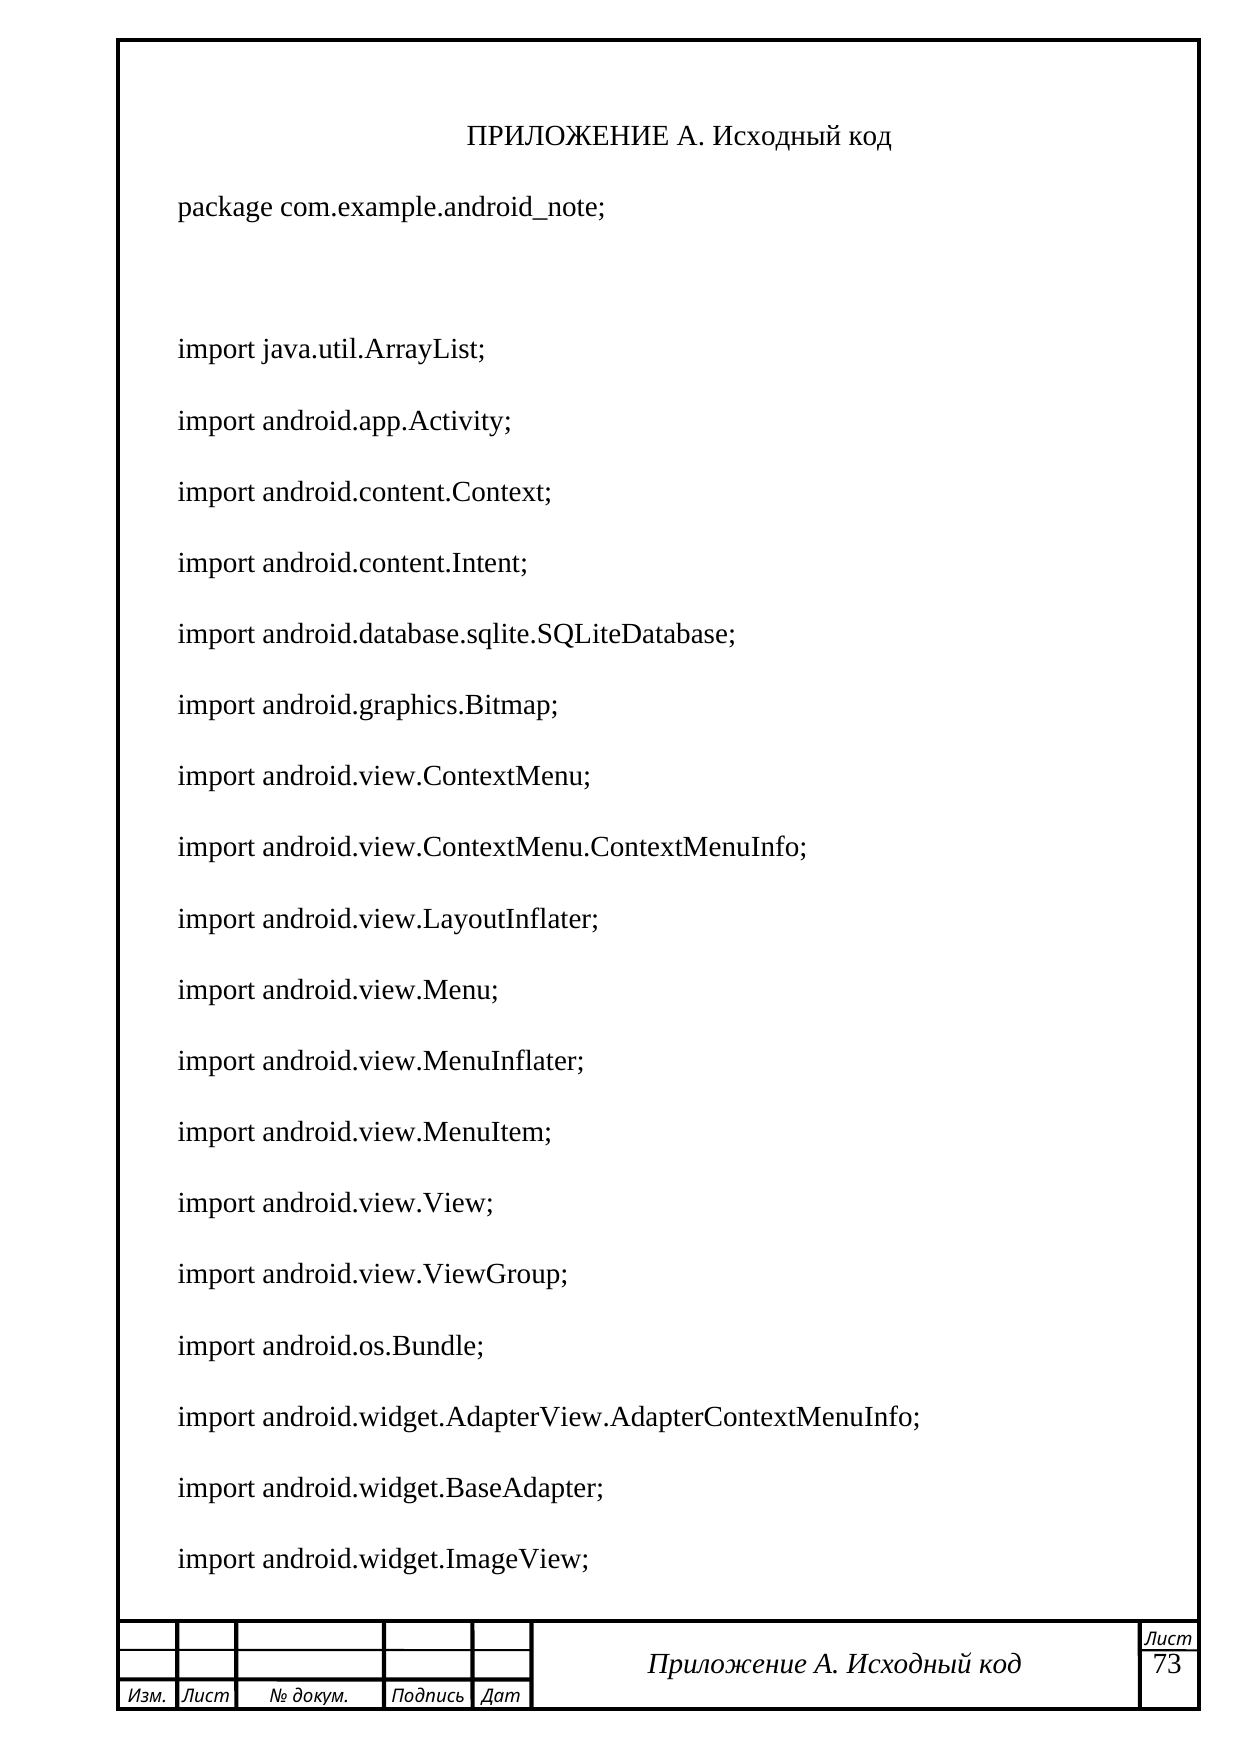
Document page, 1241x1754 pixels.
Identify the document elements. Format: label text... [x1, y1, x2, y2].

text import android.view.MenuItem; [177, 1114, 1181, 1148]
text import java.util.ArrayList; [177, 332, 1181, 365]
text package com.example.android_note; [177, 189, 1181, 223]
text import android.database.sqlite.SQLiteDatabase; [177, 616, 1181, 650]
text import android.app.Activity; [177, 403, 1181, 436]
text import android.widget.BaseAdapter; [177, 1470, 1181, 1503]
text import android.widget.ImageView; [177, 1541, 1181, 1574]
text import android.view.MenuInflater; [177, 1043, 1181, 1077]
text import android.view.ViewGroup; [177, 1256, 1181, 1290]
text import android.view.ContextMenu.ContextMenuInfo; [177, 829, 1181, 863]
text import android.graphics.Bitmap; [177, 687, 1181, 721]
text import android.os.Bundle; [177, 1328, 1181, 1361]
text import android.content.Intent; [177, 545, 1181, 578]
text import android.view.ContextMenu; [177, 758, 1181, 792]
text import android.widget.AdapterView.AdapterContextMenuInfo; [177, 1399, 1181, 1432]
text import android.view.LayoutInflater; [177, 901, 1181, 934]
text import android.content.Context; [177, 474, 1181, 507]
text ПРИЛОЖЕНИЕ А. Исходный код [177, 118, 1181, 152]
text import android.view.View; [177, 1185, 1181, 1219]
text import android.view.Menu; [177, 972, 1181, 1005]
